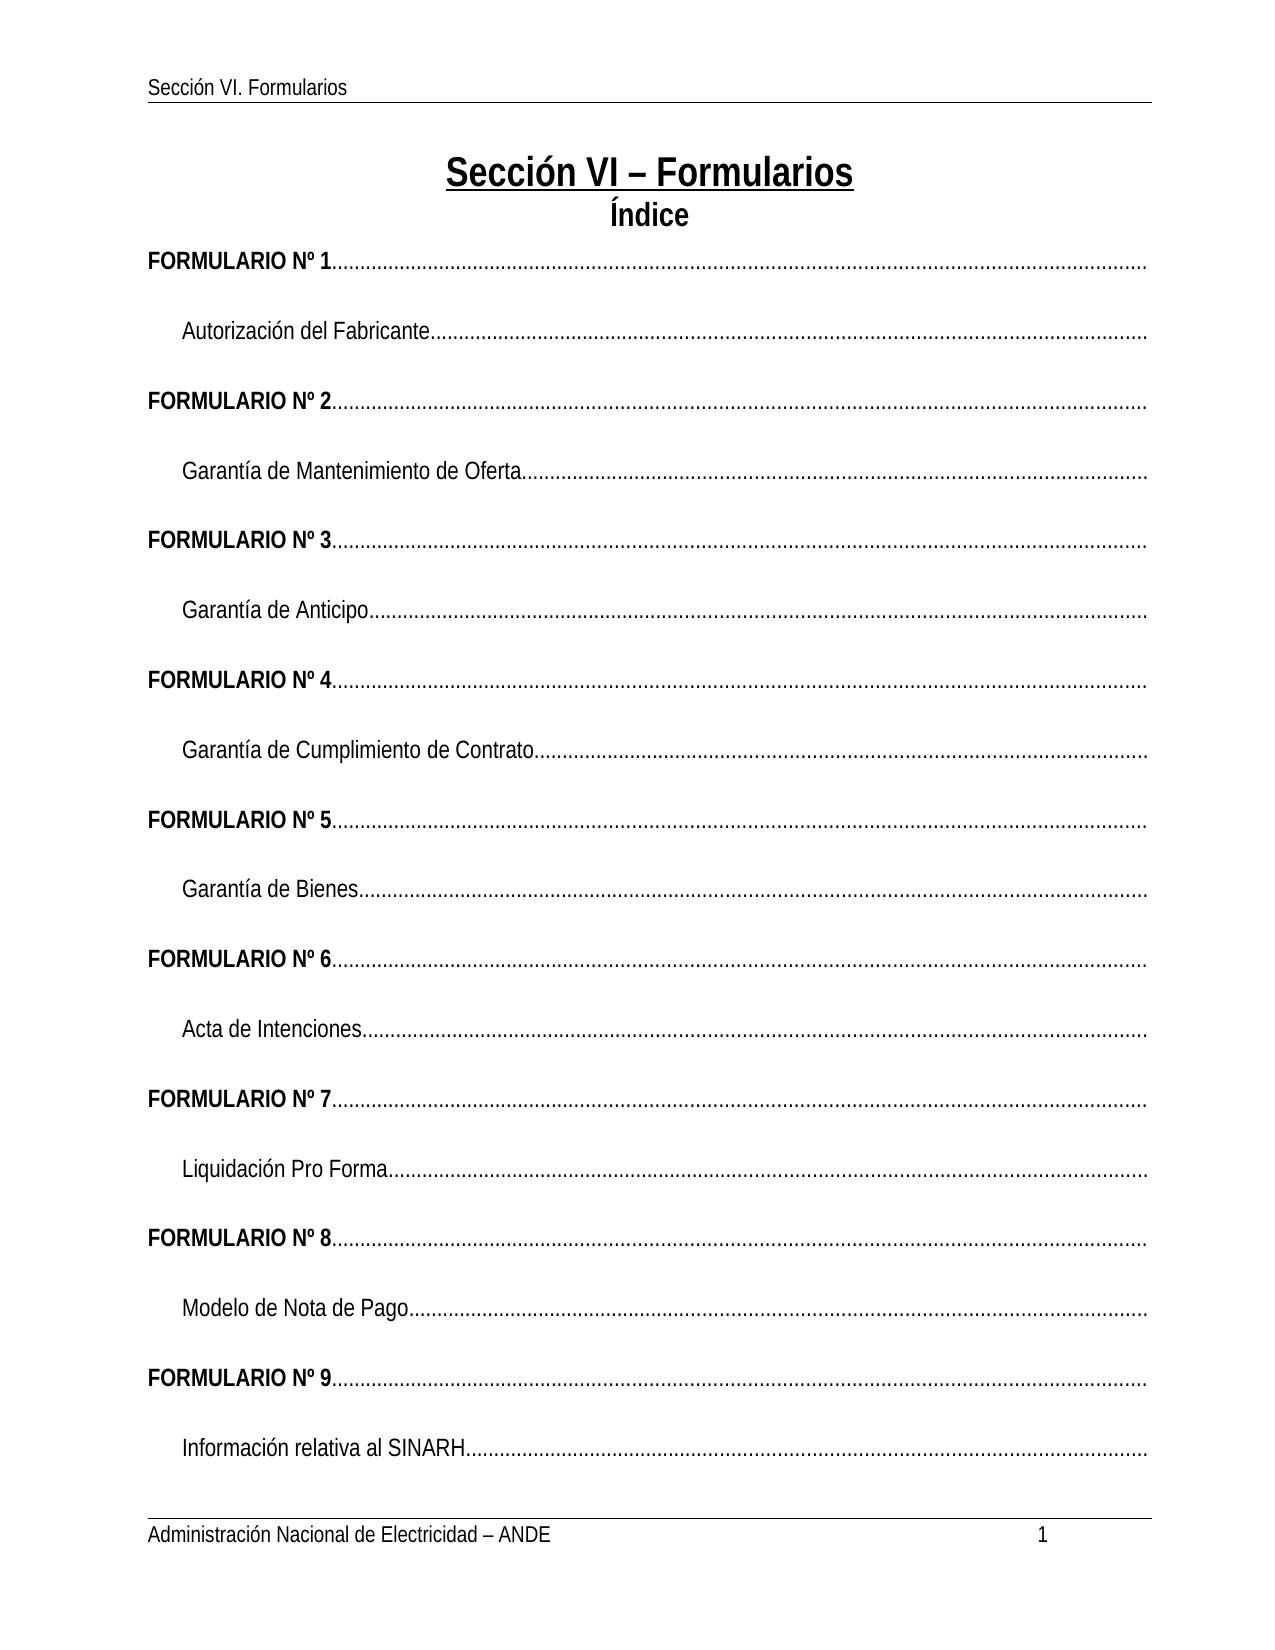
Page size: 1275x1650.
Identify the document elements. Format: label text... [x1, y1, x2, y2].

text FORMULARIO Nº 2 [148, 386, 1152, 414]
text Garantía de Cumplimiento de Contrato [148, 735, 1152, 763]
subtitle Sección VI – Formularios [148, 148, 1152, 196]
text Garantía de Bienes [148, 874, 1152, 903]
text Garantía de Anticipo [148, 595, 1152, 624]
text FORMULARIO Nº 3 [148, 525, 1152, 554]
text FORMULARIO Nº 1 [148, 246, 1152, 275]
text Liquidación Pro Forma [148, 1153, 1152, 1182]
text FORMULARIO Nº 4 [148, 665, 1152, 694]
text Acta de Intenciones [148, 1014, 1152, 1043]
text Modelo de Nota de Pago [148, 1293, 1152, 1322]
text FORMULARIO Nº 8 [148, 1223, 1152, 1252]
text Índice [148, 196, 1152, 234]
text FORMULARIO Nº 7 [148, 1084, 1152, 1112]
text Información relativa al SINARH [148, 1433, 1152, 1461]
text FORMULARIO Nº 9 [148, 1363, 1152, 1392]
text FORMULARIO Nº 5 [148, 804, 1152, 833]
text FORMULARIO Nº 6 [148, 944, 1152, 973]
text Garantía de Mantenimiento de Oferta [148, 456, 1152, 484]
text Autorización del Fabricante [148, 316, 1152, 345]
